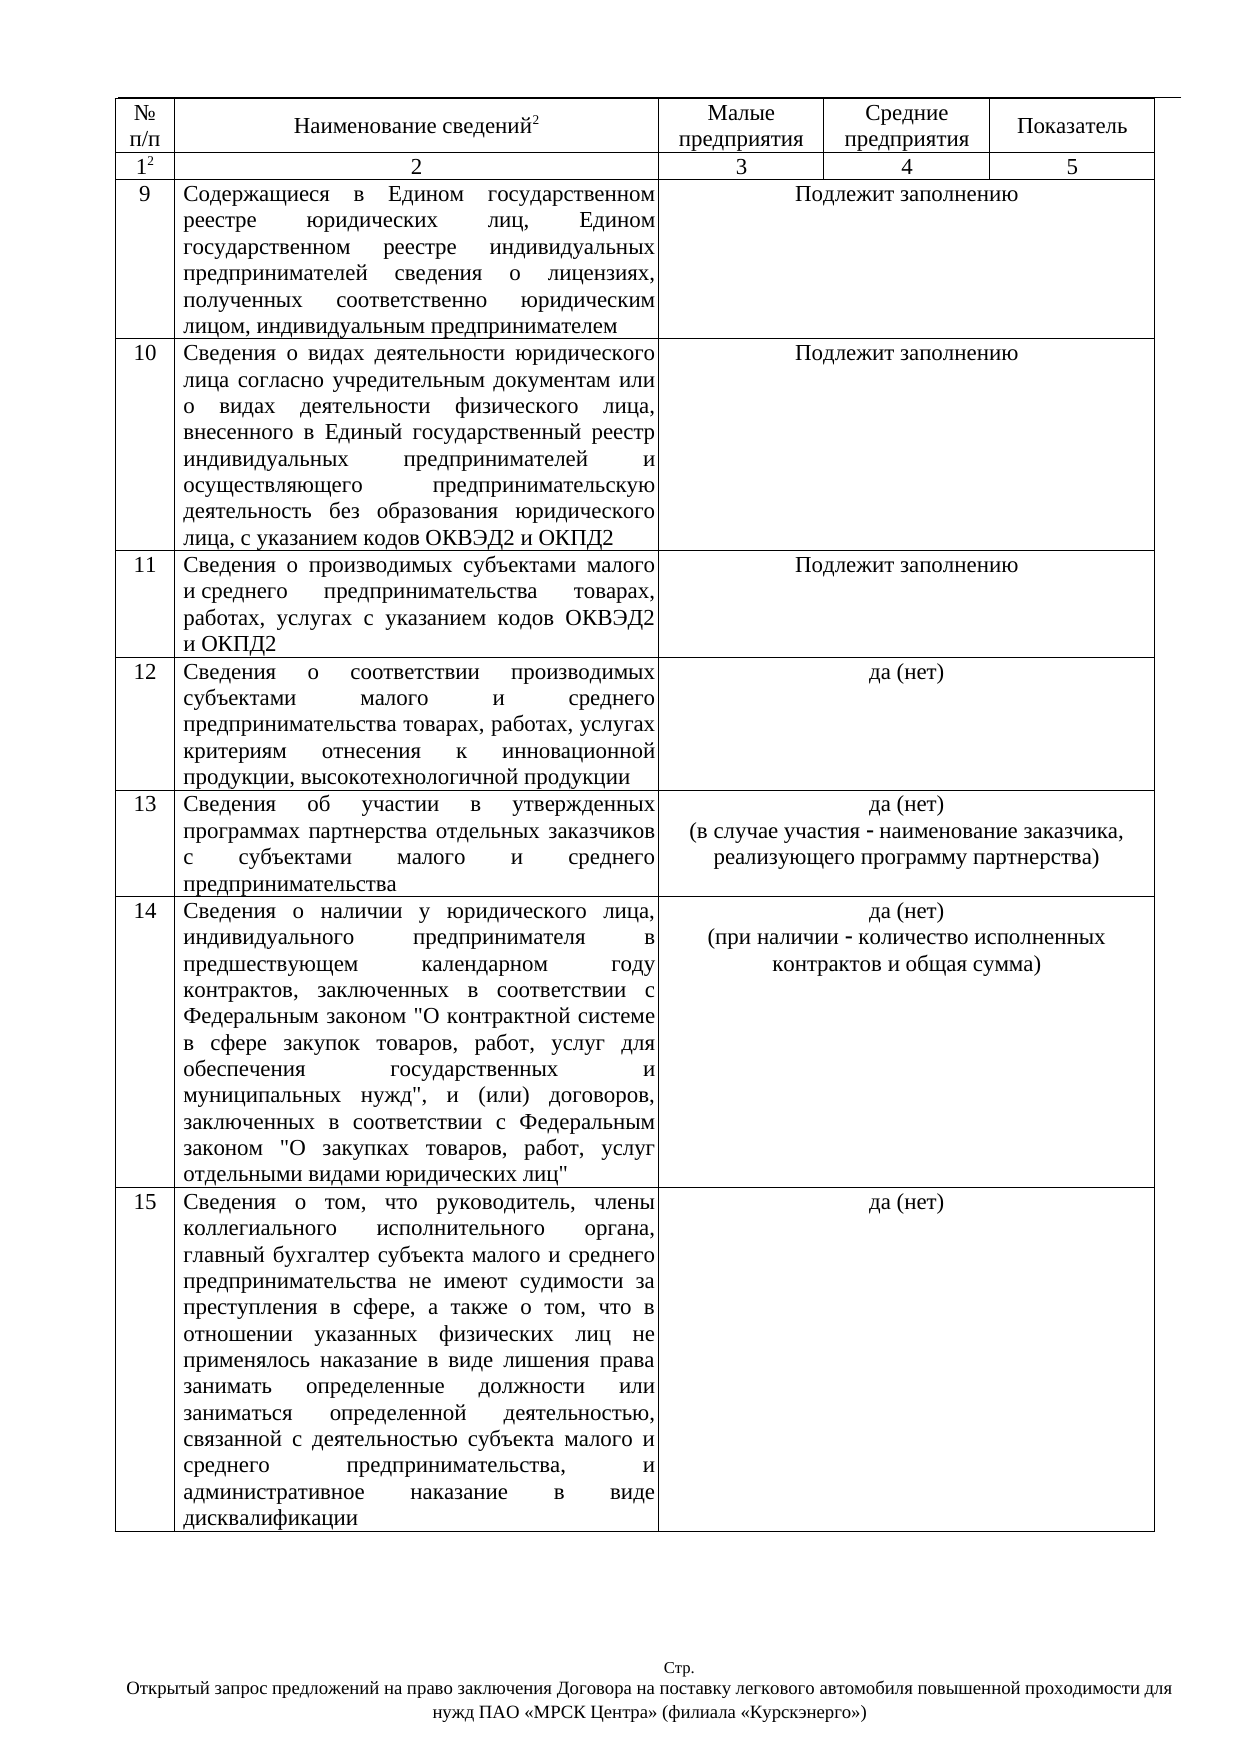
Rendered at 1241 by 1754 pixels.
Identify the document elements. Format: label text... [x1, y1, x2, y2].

table_cell 15 [116, 1188, 174, 1531]
table_cell Подлежит заполнению [659, 180, 1154, 338]
table_cell 12 [116, 153, 174, 179]
table_cell да (нет) (в случае участия наименование заказчика, реализующего программу партнерства) [659, 791, 1154, 896]
table_cell Подлежит заполнению [659, 339, 1154, 550]
table_cell да (нет) [659, 658, 1154, 789]
table_cell Сведения о наличии у юридического лица, индивидуального предпринимателя в предшествующем календарном году контрактов, заключенных в соответствии с Федеральным законом "О контрактной системе в сфере закупок товаров, работ, услуг для обеспечения государственных и муниципальных нужд", и (или) договоров, заключенных в соответствии с Федеральным законом "О закупках товаров, работ, услуг отдельными видами юридических лиц" [175, 897, 658, 1187]
table_cell Содержащиеся в Едином государственном реестре юридических лиц, Едином государственном реестре индивидуальных предпринимателей сведения о лицензиях, полученных соответственно юридическим лицом, индивидуальным предпринимателем [175, 180, 658, 338]
table_cell Сведения об участии в утвержденных программах партнерства отдельных заказчиков с субъектами малого и среднего предпринимательства [175, 791, 658, 896]
table_cell Сведения о соответствии производимых субъектами малого и среднего предпринимательства товарах, работах, услугах критериям отнесения к инновационной продукции, высокотехнологичной продукции [175, 658, 658, 789]
table_cell да (нет) [659, 1188, 1154, 1531]
table_cell 11 [116, 551, 174, 657]
table_cell да (нет) (при наличии количество исполненных контрактов и общая сумма) [659, 897, 1154, 1187]
table_header Малые предприятия [659, 99, 823, 152]
table_cell 5 [990, 153, 1154, 179]
table_cell 9 [116, 180, 174, 338]
table_header № п/п [116, 99, 174, 152]
table_cell Подлежит заполнению [659, 551, 1154, 657]
table_header Показатель [990, 99, 1154, 152]
table_cell 12 [116, 658, 174, 789]
table_cell Сведения о том, что руководитель, члены коллегиального исполнительного органа, главный бухгалтер субъекта малого и среднего предпринимательства не имеют судимости за преступления в сфере, а также о том, что в отношении указанных физических лиц не применялось наказание в виде лишения права занимать определенные должности или заниматься определенной деятельностью, связанной с деятельностью субъекта малого и среднего предпринимательства, и административное наказание в виде дисквалификации [175, 1188, 658, 1531]
table_cell 10 [116, 339, 174, 550]
table_header Наименование сведений2 [175, 99, 658, 152]
table_header Средние предприятия [824, 99, 989, 152]
table_cell 13 [116, 791, 174, 896]
table_cell Сведения о производимых субъектами малого и среднего предпринимательства товарах, работах, услугах с указанием кодов ОКВЭД2 и ОКПД2 [175, 551, 658, 657]
table_cell 3 [659, 153, 823, 179]
table_cell 2 [175, 153, 658, 179]
table_cell Сведения о видах деятельности юридического лица согласно учредительным документам или о видах деятельности физического лица, внесенного в Единый государственный реестр индивидуальных предпринимателей и осуществляющего предпринимательскую деятельность без образования юридического лица, с указанием кодов ОКВЭД2 и ОКПД2 [175, 339, 658, 550]
table_cell 4 [824, 153, 989, 179]
table_cell 14 [116, 897, 174, 1187]
